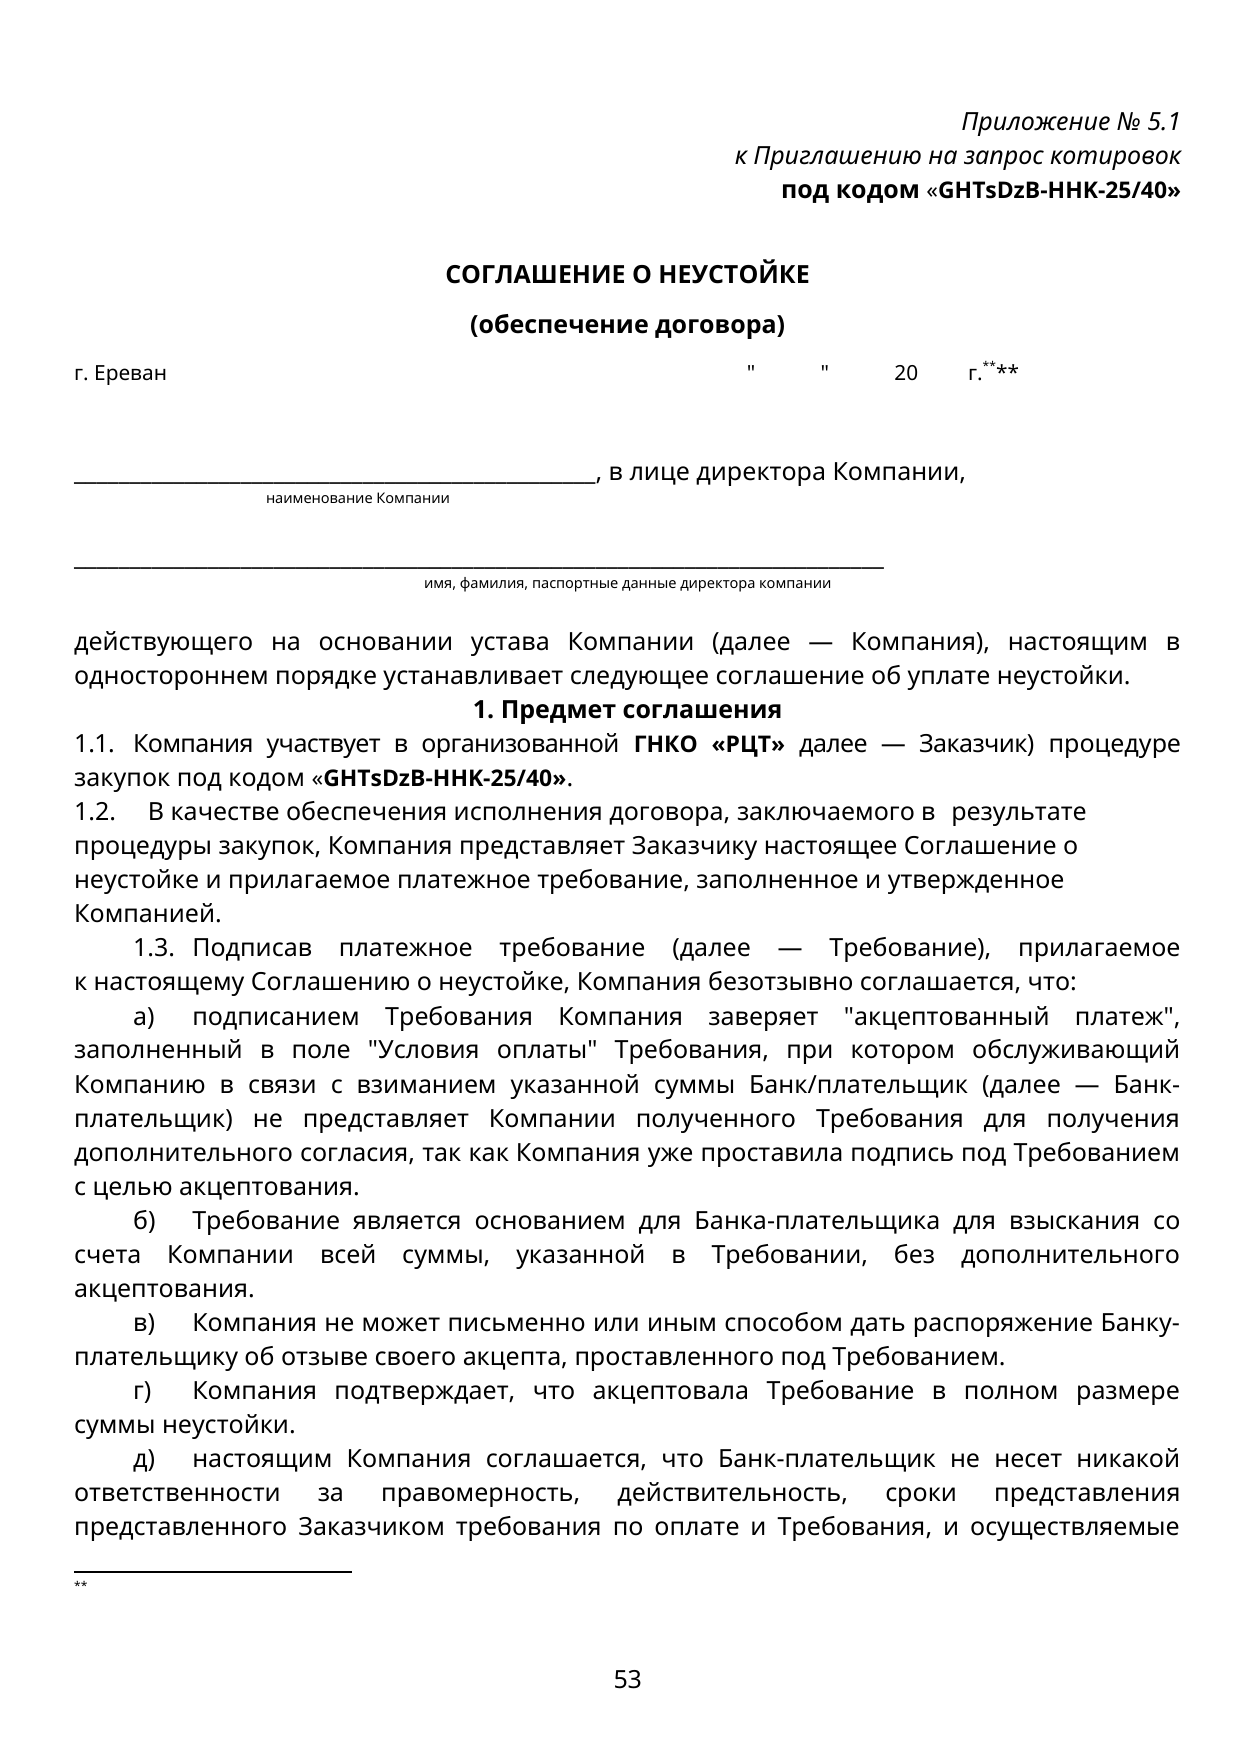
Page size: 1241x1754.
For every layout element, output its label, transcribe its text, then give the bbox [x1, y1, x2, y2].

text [74, 1441, 1181, 1543]
text в) Компания не может письменно или иным способом дать распоряжение Банку-плательщику об отзыве своего акцепта, проставленного под Требованием. [74, 1305, 1181, 1373]
text _______________________________________________, в лице директора Компании, [74, 454, 1181, 488]
text 1.3. Подписав платежное требование (далее — Требование), прилагаемое к настоящему Соглашению о неустойке, Компания безотзывно соглашается, что: [74, 930, 1181, 998]
text а) подписанием Требования Компания заверяет "акцептованный платеж", заполненный в поле "Условия оплаты" Требования, при котором обслуживающий Компанию в связи с взиманием указанной суммы Банк/плательщик (далее — Банк-плательщик) не представляет Компании полученного Требования для получения дополнительного согласия, так как Компания уже проставила подпись под Требованием с целью акцептования. [74, 998, 1181, 1202]
text действующего на основании устава Компании (далее — Компания), настоящим в одностороннем порядке устанавливает следующее соглашение об уплате неустойки. [74, 623, 1181, 691]
text Приложение № 5.1 [74, 103, 1181, 137]
table_header г. Ереван [63, 358, 561, 403]
text г) Компания подтверждает, что акцептовала Требование в полном размере суммы неустойки. [74, 1373, 1181, 1441]
text _________________________________________________________________________ [74, 538, 1181, 572]
text 1. Предмет соглашения [74, 691, 1181, 725]
text 1.2. В качестве обеспечения исполнения договора, заключаемого в результате процедуры закупок, Компания представляет Заказчику настоящее Соглашение о неустойке и прилагаемое платежное требование, заполненное и утвержденное Компанией. [74, 793, 1181, 930]
text СОГЛАШЕНИЕ О НЕУСТОЙКЕ [74, 256, 1181, 290]
text б) Требование является основанием для Банка-плательщика для взыскания со счета Компании всей суммы, указанной в Требовании, без дополнительного акцептования. [74, 1202, 1181, 1305]
text (обеспечение договора) [74, 307, 1181, 341]
text к Приглашению на запрос котировок под кодом «GHTsDzB-HHK-25/40» [74, 137, 1181, 206]
text 1.1. Компания участвует в организованной ГНКО «РЦТ» далее — Заказчик) процедуре закупок под кодом «GHTsDzB-HHK-25/40». [74, 725, 1181, 793]
text имя, фамилия, паспортные данные директора компании [74, 572, 1181, 607]
table_header " " 20 г.** [561, 358, 1030, 403]
text наименование Компании [266, 488, 1181, 522]
